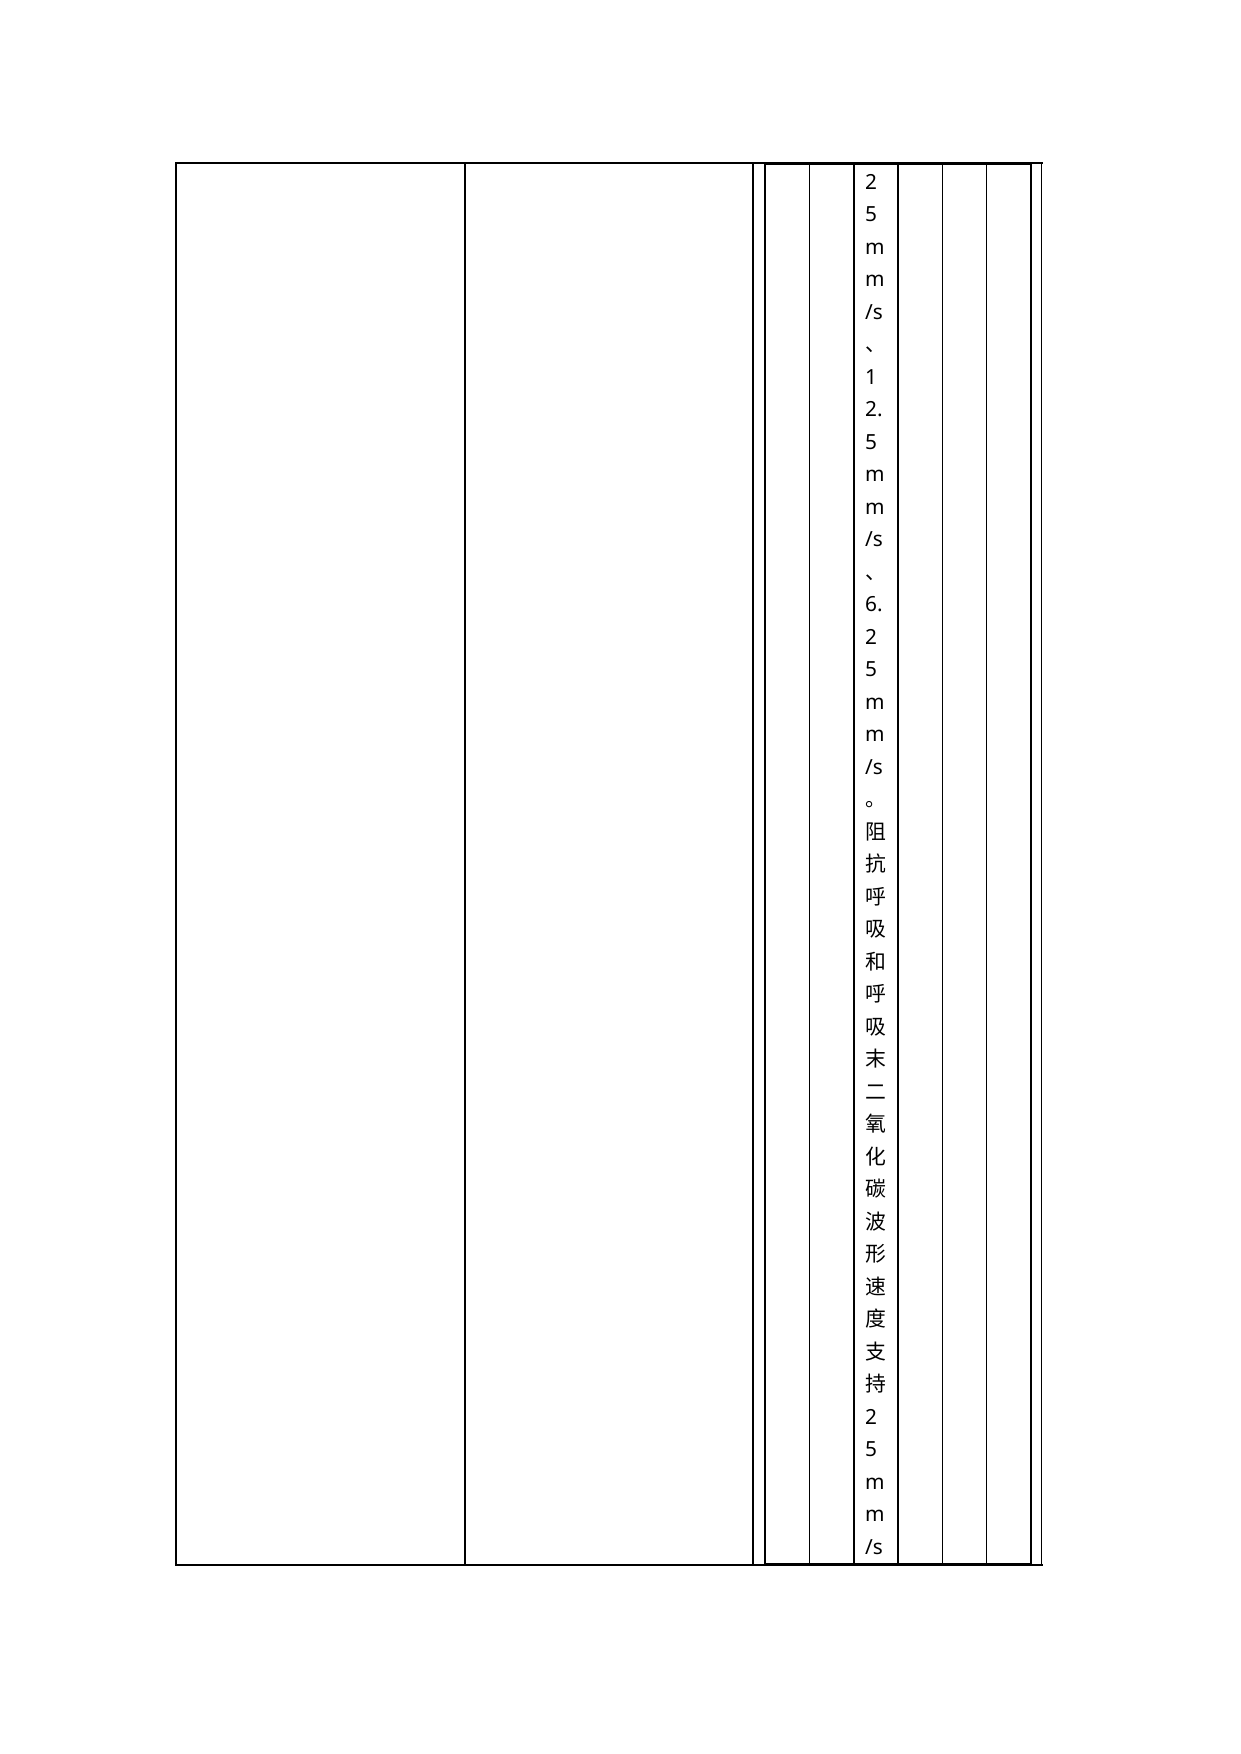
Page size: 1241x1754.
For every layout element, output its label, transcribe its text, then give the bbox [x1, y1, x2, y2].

table_cell [943, 165, 986, 1563]
table_cell [855, 165, 897, 1563]
table_cell [754, 164, 764, 1564]
table_cell [987, 165, 1030, 1563]
table_cell 2 [177, 164, 464, 1564]
table_cell [810, 165, 853, 1563]
table_cell [766, 165, 809, 1563]
table_cell [1032, 164, 1041, 1564]
table_cell [466, 164, 752, 1564]
table_cell [899, 165, 942, 1563]
